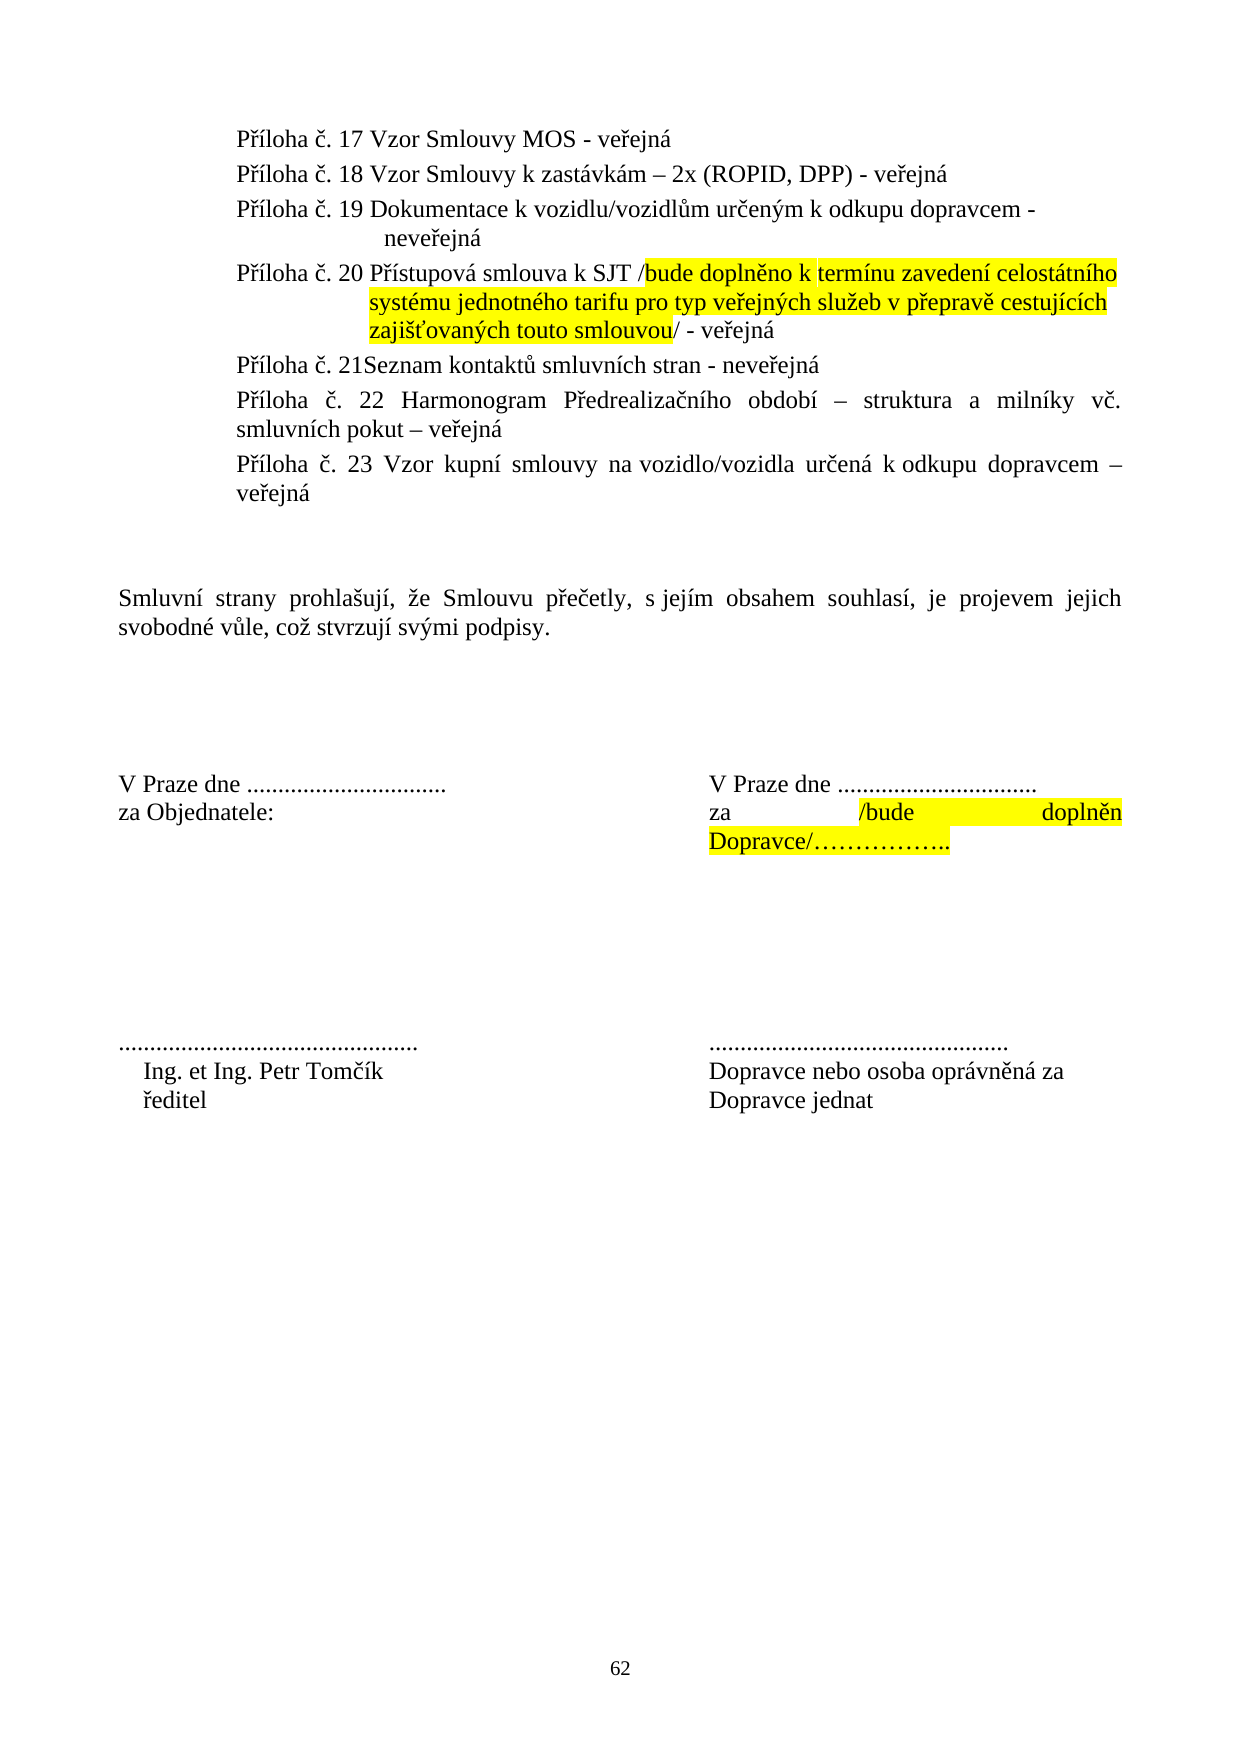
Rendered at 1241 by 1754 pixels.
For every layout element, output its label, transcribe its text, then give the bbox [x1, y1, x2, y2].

list Příloha č. 21Seznam kontaktů smluvních stran - neveřejná [236, 350, 1122, 379]
list Příloha č. 22 Harmonogram Předrealizačního období – struktura a milníky vč. smluvních pokut – veřejná [236, 385, 1122, 443]
list Příloha č. 18 Vzor Smlouvy k zastávkám – 2x (ROPID, DPP) - veřejná [236, 159, 1122, 188]
list Příloha č. 19 Dokumentace k vozidlu/vozidlům určeným k odkupu dopravcem - neveřejná [236, 194, 1122, 252]
list Příloha č. 20 Přístupová smlouva k SJT /bude doplněno k termínu zavedení celostátního systému jednotného tarifu pro typ veřejných služeb v přepravě cestujících zajišťovaných touto smlouvou/ - veřejná [673, 258, 1122, 344]
list Smluvní strany prohlašují, že Smlouvu přečetly, s jejím obsahem souhlasí, je projevem jejich svobodné vůle, což stvrzují svými podpisy. [118, 583, 1122, 640]
text ................................................ ................................................ [118, 1027, 1122, 1056]
text ředitel Dopravce jednat [118, 1085, 1122, 1114]
text za Objednatele: za /bude doplněn Dopravce/…………….. [118, 797, 1122, 855]
text V Praze dne ................................ V Praze dne ................................ [118, 769, 1122, 797]
list Příloha č. 17 Vzor Smlouvy MOS - veřejná [236, 124, 1122, 153]
list Příloha č. 20 Přístupová smlouva k SJT /bude doplněno k termínu zavedení celostátního systému jednotného tarifu pro typ veřejných služeb v přepravě cestujících zajišťovaných touto smlouvou/ - veřejná [236, 258, 645, 344]
list Příloha č. 23 Vzor kupní smlouvy na vozidlo/vozidla určená k odkupu dopravcem – veřejná [236, 449, 1122, 507]
text Ing. et Ing. Petr Tomčík Dopravce nebo osoba oprávněná za [118, 1056, 1122, 1085]
